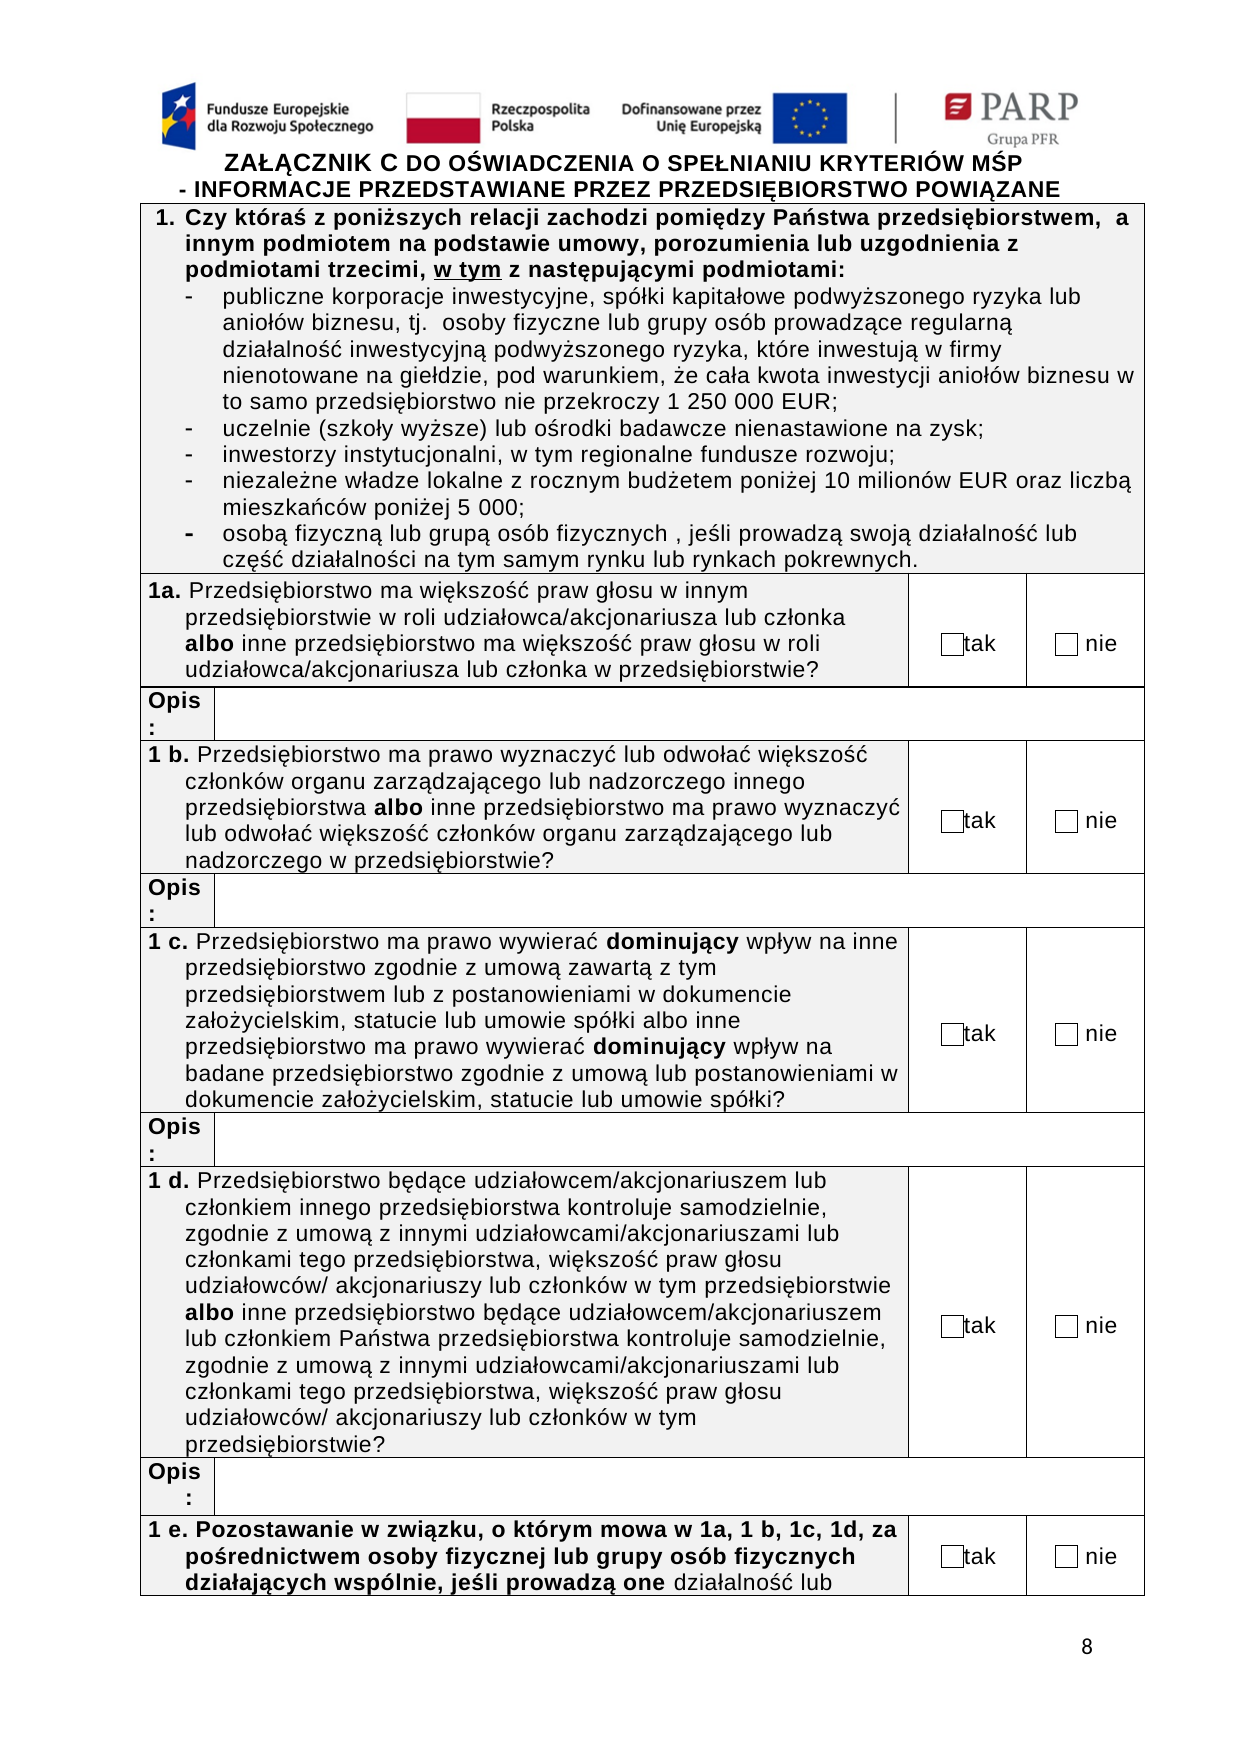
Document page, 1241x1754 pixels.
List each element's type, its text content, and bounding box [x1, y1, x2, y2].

table_cell nie [1027, 574, 1144, 686]
table_cell [215, 1113, 1144, 1166]
table_cell nie [1027, 741, 1144, 873]
table_cell 1 c. Przedsiębiorstwo ma prawo wywierać dominujący wpływ na inne przedsiębiorstwo zgodnie z umową zawartą z tym przedsiębiorstwem lub z postanowieniami w dokumencie założycielskim, statucie lub umowie spółki albo inne przedsiębiorstwo ma prawo wywierać dominujący wpływ na badane przedsiębiorstwo zgodnie z umową lub postanowieniami w dokumencie założycielskim, statucie lub umowie spółki? [141, 928, 908, 1112]
table_cell nie [1027, 928, 1144, 1112]
table_cell [215, 874, 1144, 927]
table_cell nie [1027, 1516, 1144, 1595]
table_cell 1 d. Przedsiębiorstwo będące udziałowcem/akcjonariuszem lub członkiem innego przedsiębiorstwa kontroluje samodzielnie, zgodnie z umową z innymi udziałowcami/akcjonariuszami lub członkami tego przedsiębiorstwa, większość praw głosu udziałowców/ akcjonariuszy lub członków w tym przedsiębiorstwie albo inne przedsiębiorstwo będące udziałowcem/akcjonariuszem lub członkiem Państwa przedsiębiorstwa kontroluje samodzielnie, zgodnie z umową z innymi udziałowcami/akcjonariuszami lub członkami tego przedsiębiorstwa, większość praw głosu udziałowców/ akcjonariuszy lub członków w tym przedsiębiorstwie? [141, 1167, 908, 1457]
text ZAŁĄCZNIK C DO OŚWIADCZENIA O SPEŁNIANIU KRYTERIÓW MŚP [148, 148, 1093, 176]
table_cell tak [909, 1516, 1026, 1595]
table_cell Opis: [141, 1113, 214, 1166]
table_cell Opis: [141, 1458, 214, 1515]
table_cell tak [909, 1167, 1026, 1457]
table_header Czy któraś z poniższych relacji zachodzi pomiędzy Państwa przedsiębiorstwem, a innym podmiotem na podstawie umowy, porozumienia lub uzgodnienia z podmiotami trzecimi, w tym z następującymi podmiotami: publiczne korporacje inwestycyjne, spółki kapitałowe podwyższonego ryzyka lub aniołów biznesu, tj. osoby fizyczne lub grupy osób prowadzące regularną działalność inwestycyjną podwyższonego ryzyka, które inwestują w firmy nienotowane na giełdzie, pod warunkiem, że cała kwota inwestycji aniołów biznesu w to samo przedsiębiorstwo nie przekroczy 1 250 000 EUR; uczelnie (szkoły wyższe) lub ośrodki badawcze nienastawione na zysk; inwestorzy instytucjonalni, w tym regionalne fundusze rozwoju; niezależne władze lokalne z rocznym budżetem poniżej 10 milionów EUR oraz liczbą mieszkańców poniżej 5 000; osobą fizyczną lub grupą osób fizycznych , jeśli prowadzą swoją działalność lub część działalności na tym samym rynku lub rynkach pokrewnych. [141, 204, 1144, 573]
table_cell tak [909, 574, 1026, 686]
table_cell nie [1027, 1167, 1144, 1457]
table_cell Opis: [141, 688, 214, 740]
table_cell tak [909, 928, 1026, 1112]
table_cell Opis: [141, 874, 214, 927]
table_cell [215, 1458, 1144, 1515]
table_cell tak [909, 741, 1026, 873]
table_cell 1 b. Przedsiębiorstwo ma prawo wyznaczyć lub odwołać większość członków organu zarządzającego lub nadzorczego innego przedsiębiorstwa albo inne przedsiębiorstwo ma prawo wyznaczyć lub odwołać większość członków organu zarządzającego lub nadzorczego w przedsiębiorstwie? [141, 741, 908, 873]
table_cell [215, 688, 1144, 740]
table_cell 1a. Przedsiębiorstwo ma większość praw głosu w innym przedsiębiorstwie w roli udziałowca/akcjonariusza lub członka albo inne przedsiębiorstwo ma większość praw głosu w roli udziałowca/akcjonariusza lub członka w przedsiębiorstwie? [141, 574, 908, 686]
picture [147, 73, 1093, 160]
text - INFORMACJE PRZEDSTAWIANE PRZEZ PRZEDSIĘBIORSTWO POWIĄZANE [148, 176, 1093, 203]
